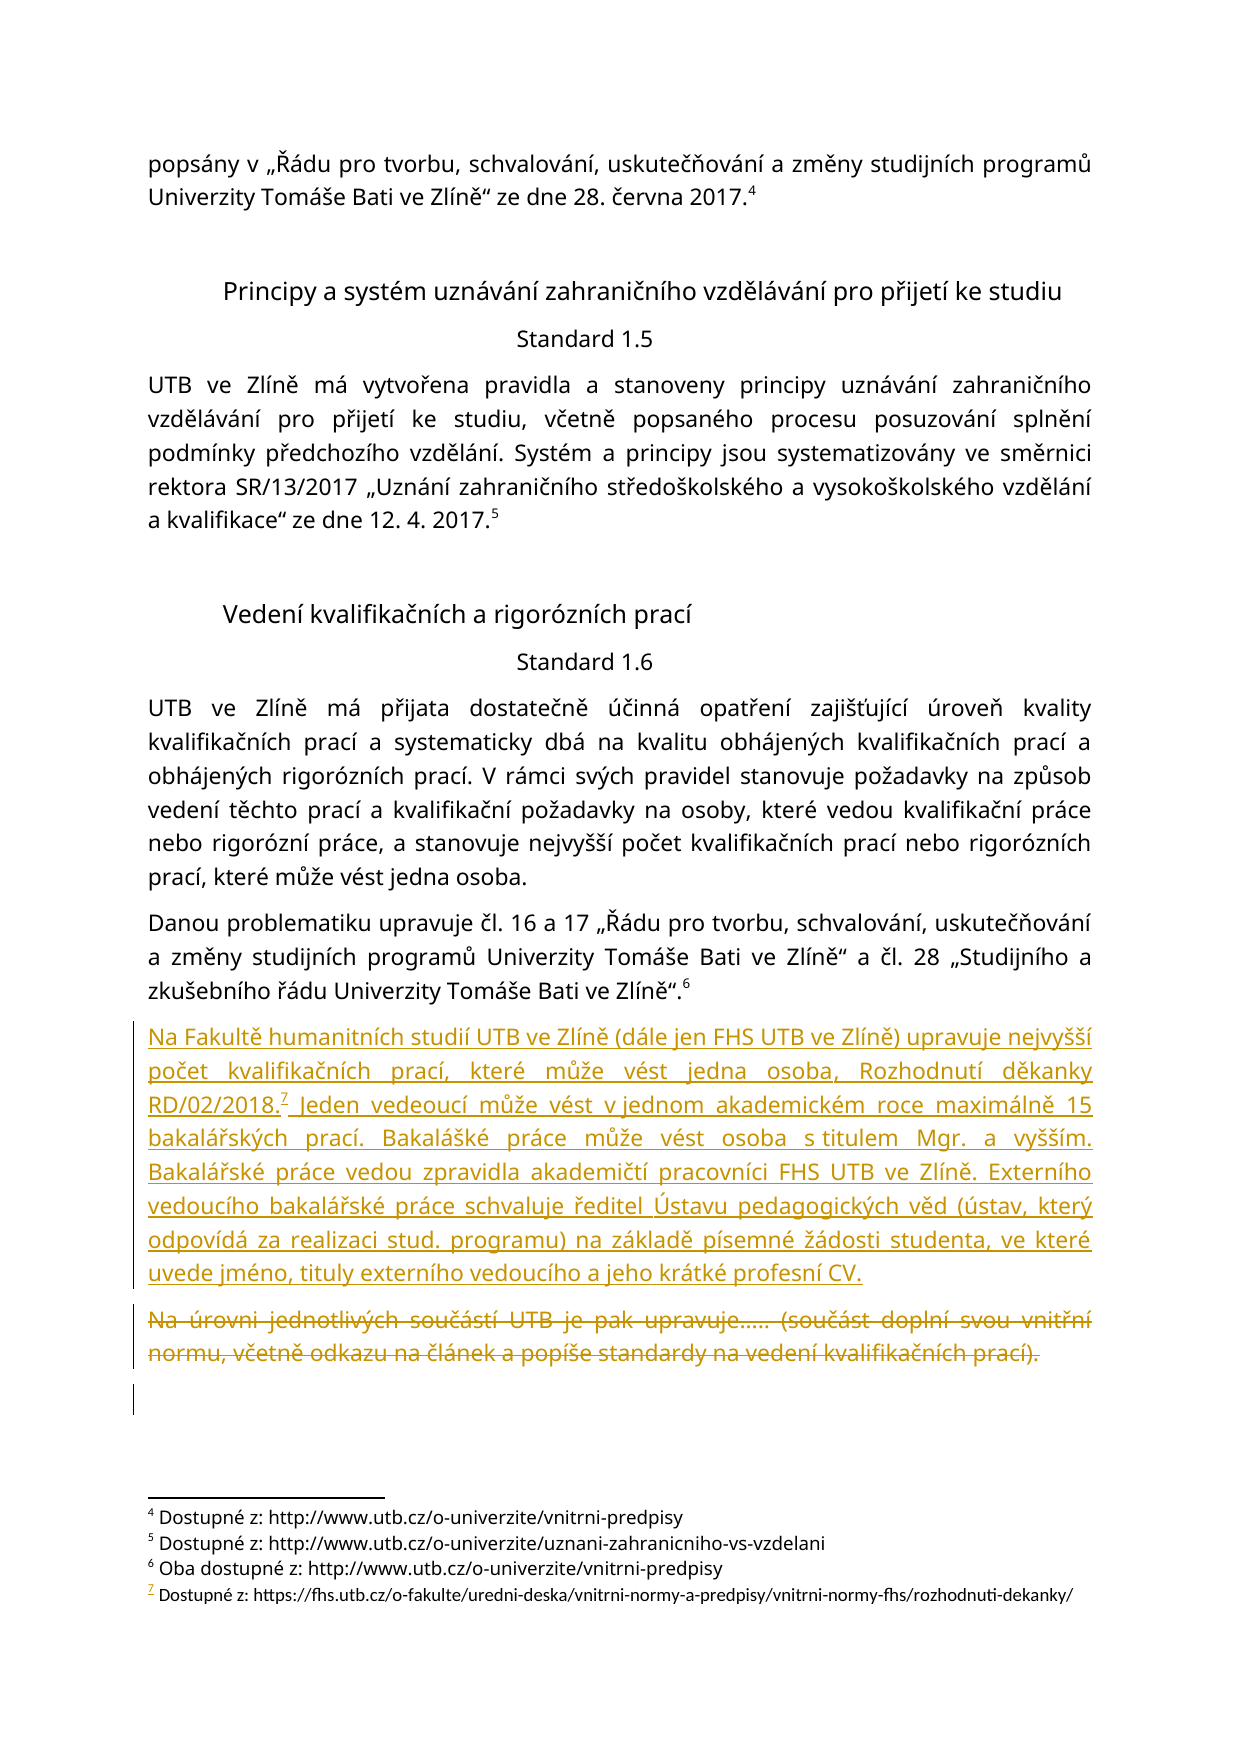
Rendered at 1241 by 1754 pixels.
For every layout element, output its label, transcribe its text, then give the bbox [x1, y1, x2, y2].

text UTB ve Zlíně má vytvořena pravidla a stanoveny principy uznávání zahraničního vzdělávání pro přijetí ke studiu, včetně popsaného procesu posuzování splnění podmínky předchozího vzdělání. Systém a principy jsou systematizovány ve směrnici rektora SR/13/2017 „Uznání zahraničního středoškolského a vysokoškolského vzdělání a kvalifikace“ ze dne 12. 4. 2017. [148, 369, 1093, 536]
text Standard 1.5 [148, 323, 1093, 354]
text Standard 1.6 [148, 646, 1093, 677]
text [148, 148, 1093, 213]
text UTB ve Zlíně má přijata dostatečně účinná opatření zajišťující úroveň kvality kvalifikačních prací a systematicky dbá na kvalitu obhájených kvalifikačních prací a obhájených rigorózních prací. V rámci svých pravidel stanovuje požadavky na způsob vedení těchto prací a kvalifikační požadavky na osoby, které vedou kvalifikační práce nebo rigorózní práce, a stanovuje nejvyšší počet kvalifikačních prací nebo rigorózních prací, které může vést jedna osoba. [148, 692, 1093, 892]
text Principy a systém uznávání zahraničního vzdělávání pro přijetí ke studiu [223, 274, 1093, 308]
text Vedení kvalifikačních a rigorózních prací [223, 597, 1093, 631]
text Danou problematiku upravuje čl. 16 a 17 „Řádu pro tvorbu, schvalování, uskutečňování a změny studijních programů Univerzity Tomáše Bati ve Zlíně“ a čl. 28 „Studijního a zkušebního řádu Univerzity Tomáše Bati ve Zlíně“. [148, 907, 1093, 1006]
